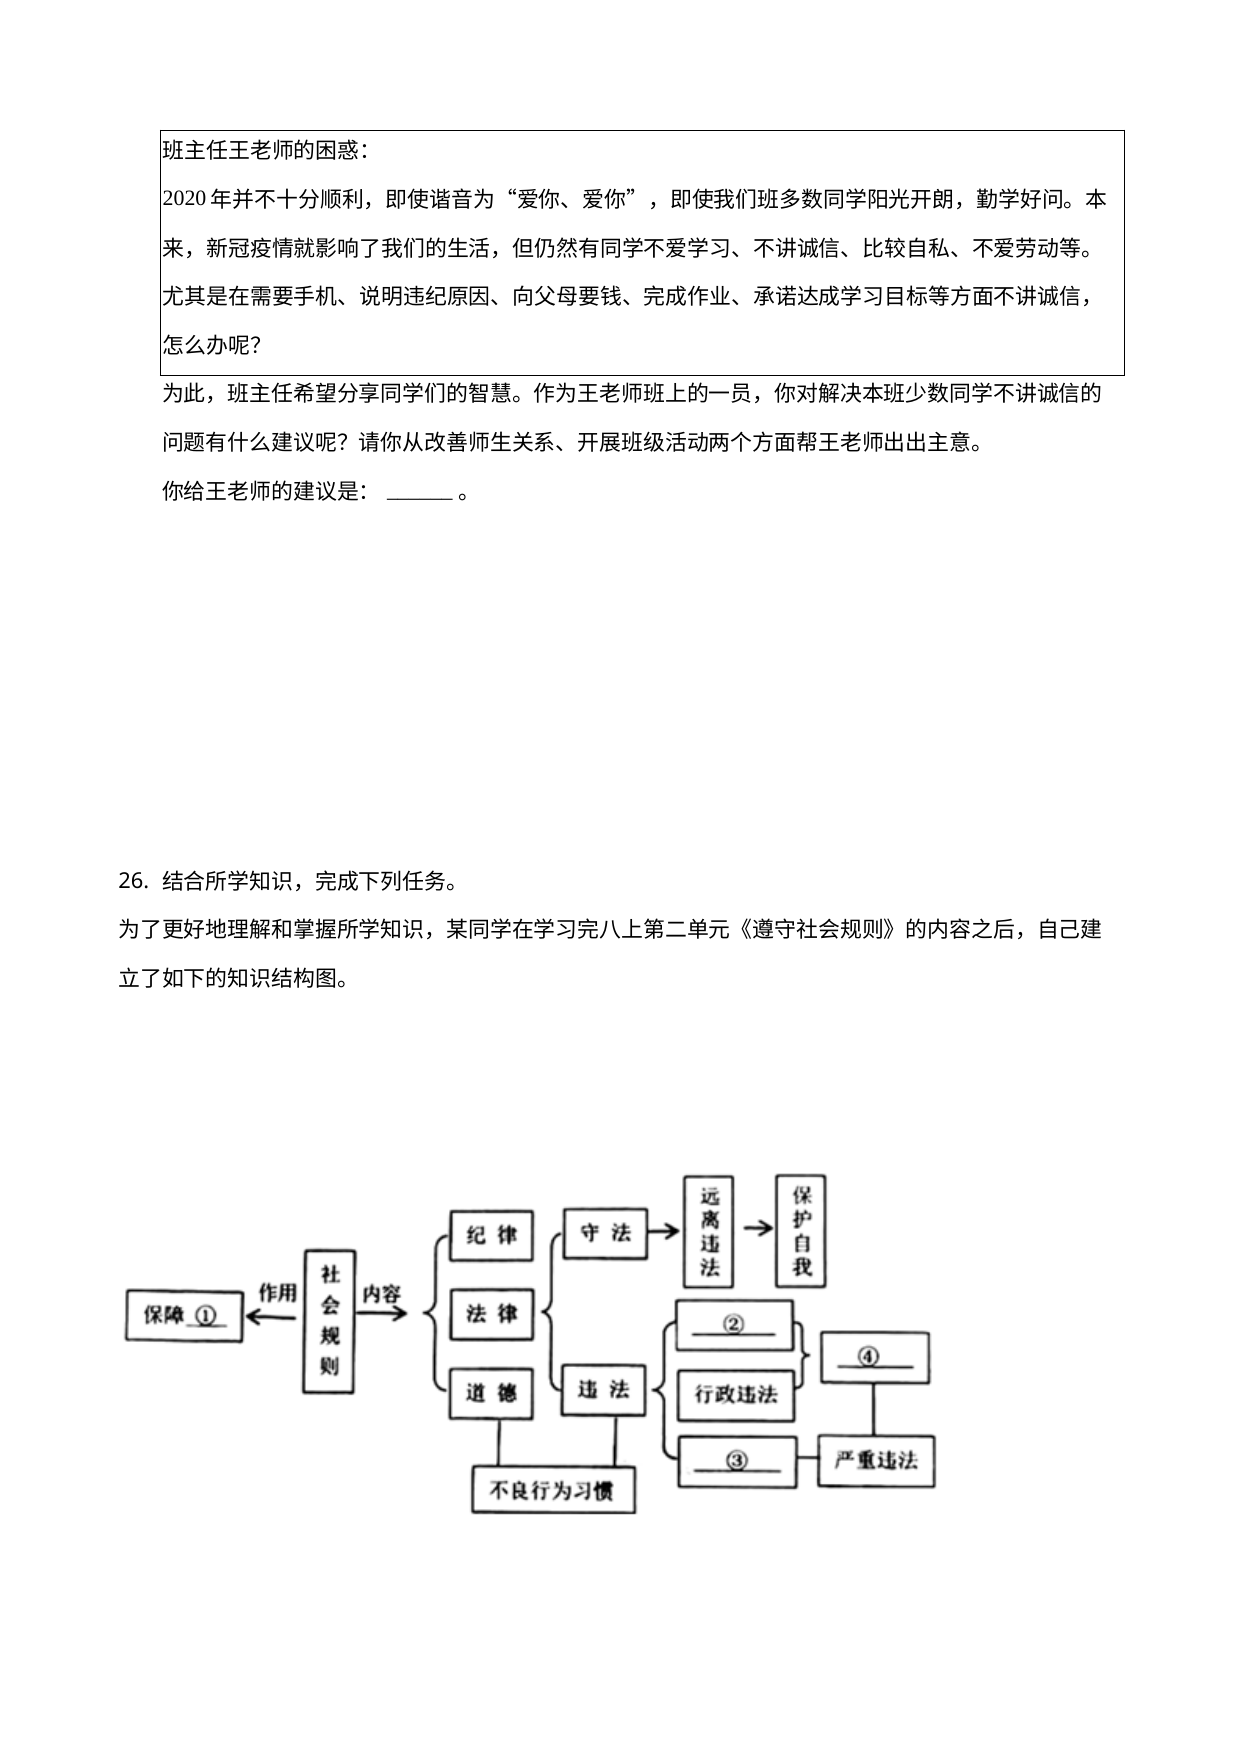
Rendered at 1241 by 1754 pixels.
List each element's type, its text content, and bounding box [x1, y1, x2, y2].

table_header 班主任王老师的困惑： 2020年并不十分顺利，即使谐音为“爱你、爱你”，即使我们班多数同学阳光开朗，勤学好问。本来，新冠疫情就影响了我们的生活，但仍然有同学不爱学习、不讲诚信、比较自私、不爱劳动等。尤其是在需要手机、说明违纪原因、向父母要钱、完成作业、承诺达成学习目标等方面不讲诚信，怎么办呢？ [161, 131, 1124, 375]
list 结合所学知识，完成下列任务。 [118, 863, 1122, 896]
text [118, 912, 1122, 1529]
picture [118, 1171, 941, 1519]
text 为此，班主任希望分享同学们的智慧。作为王老师班上的一员，你对解决本班少数同学不讲诚信的问题有什么建议呢？请你从改善师生关系、开展班级活动两个方面帮王老师出出主意。 你给王老师的建议是： ______ 。 [162, 376, 1122, 847]
